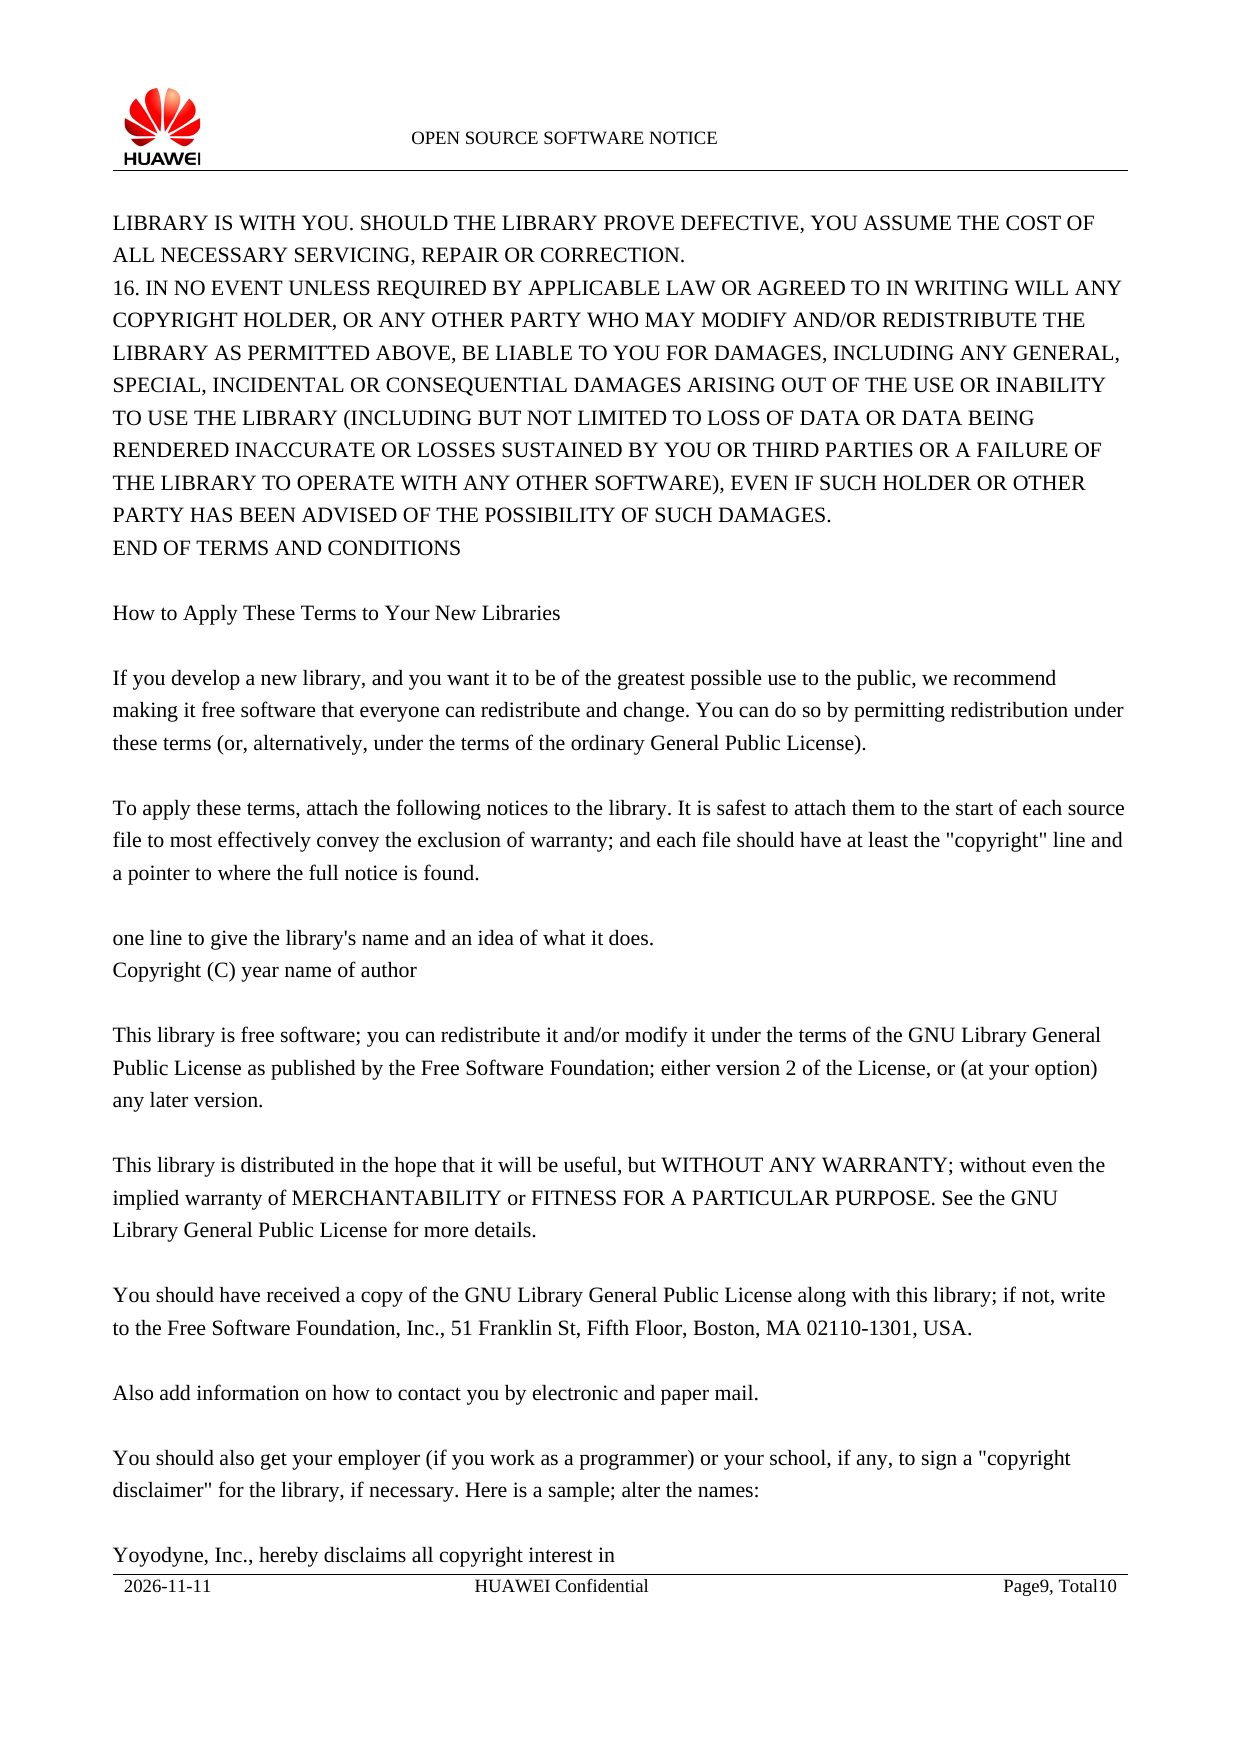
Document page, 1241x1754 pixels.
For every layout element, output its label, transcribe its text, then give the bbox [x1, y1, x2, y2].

picture [124, 88, 201, 165]
